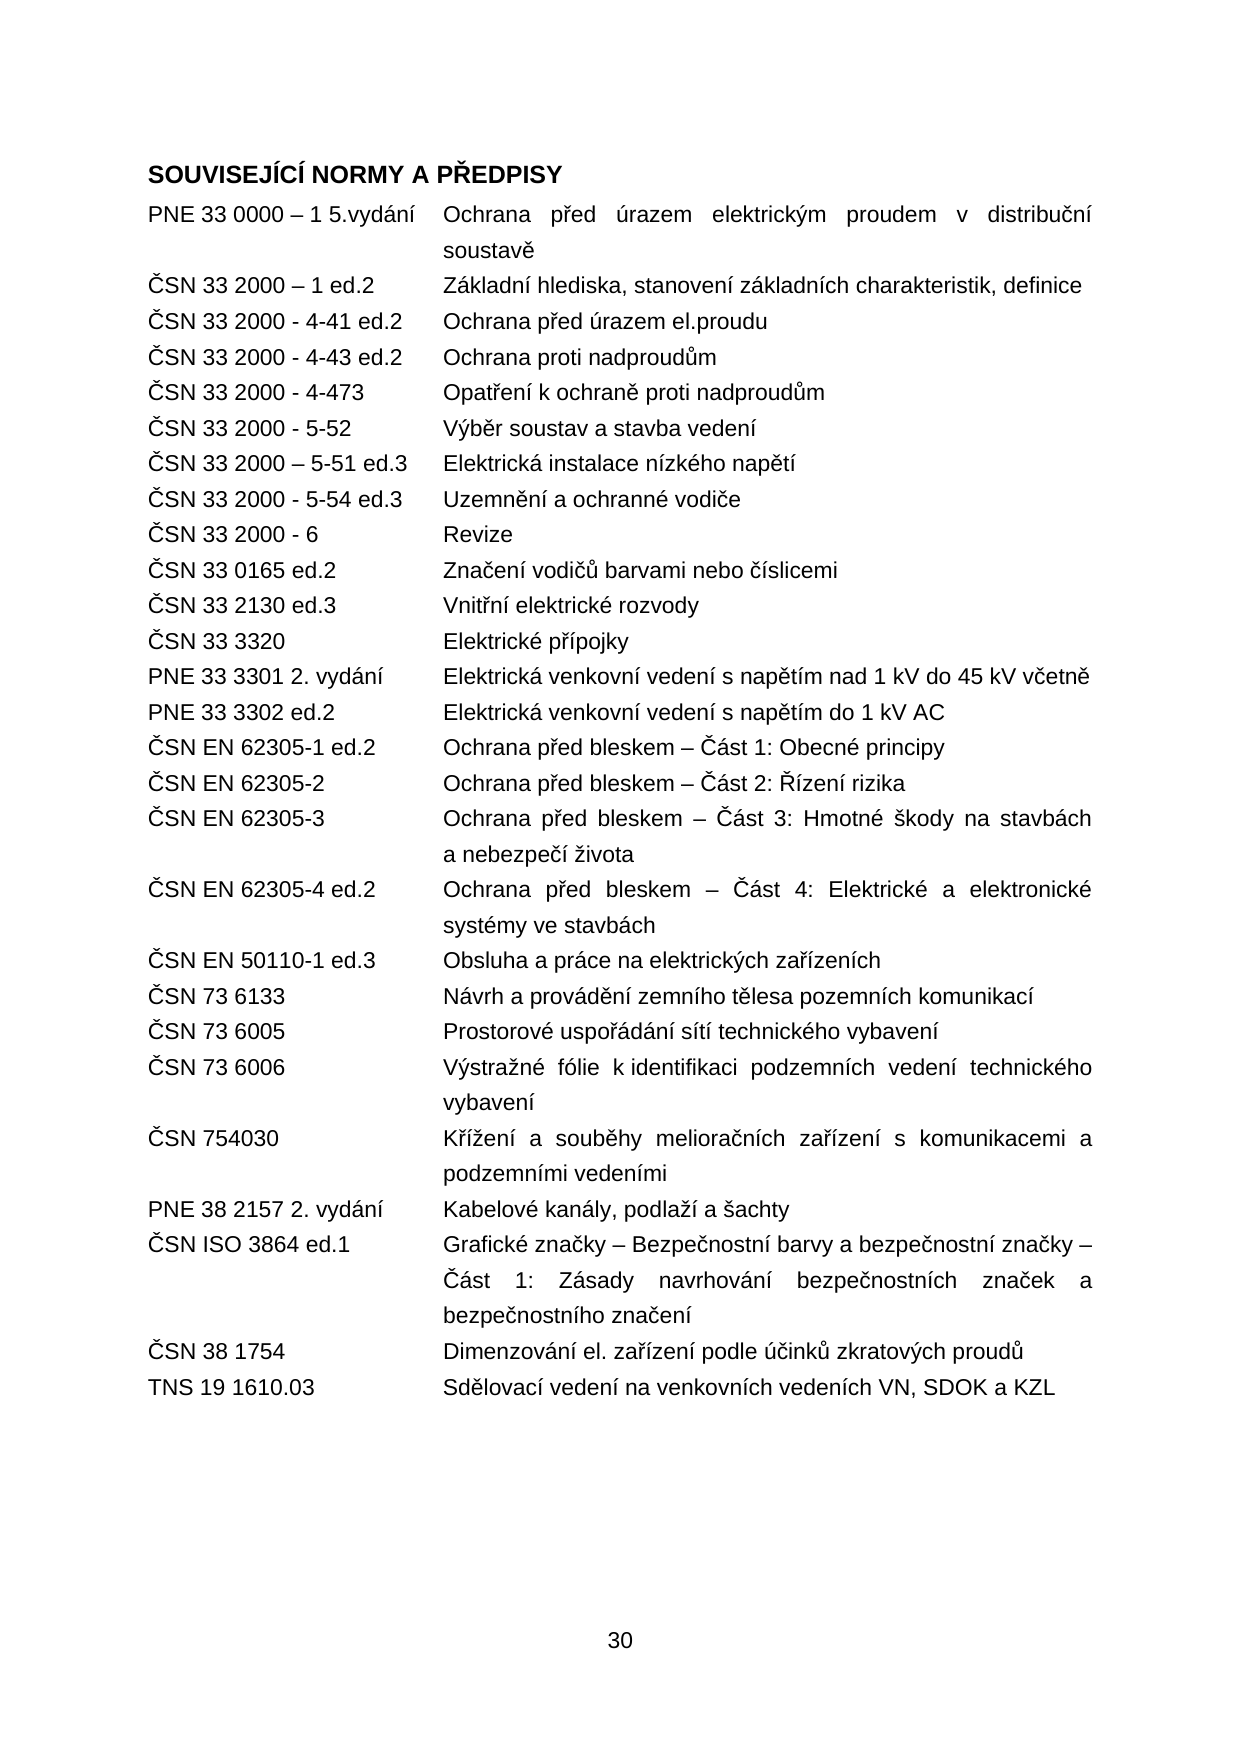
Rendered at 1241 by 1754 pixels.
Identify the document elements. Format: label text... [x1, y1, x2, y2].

text ČSN EN 62305-1 ed.2 Ochrana před bleskem – Část 1: Obecné principy [148, 734, 1093, 761]
text ČSN 73 6006 Výstražné fólie k identifikaci podzemních vedení technického vybavení [148, 1054, 1093, 1116]
text ČSN 33 2000 - 4-473 Opatření k ochraně proti nadproudům [148, 379, 1093, 405]
text ČSN 33 2000 - 6 Revize [148, 521, 1093, 547]
text ČSN EN 62305-4 ed.2 Ochrana před bleskem – Část 4: Elektrické a elektronické systémy ve stavbách [148, 876, 1093, 938]
text TNS 19 1610.03 Sdělovací vedení na venkovních vedeních VN, SDOK a KZL [148, 1373, 1093, 1400]
text ČSN 33 2130 ed.3 Vnitřní elektrické rozvody [148, 592, 1093, 618]
text PNE 33 3301 2. vydání Elektrická venkovní vedení s napětím nad 1 kV do 45 kV včetně [148, 663, 1093, 689]
text ČSN 33 0165 ed.2 Značení vodičů barvami nebo číslicemi [148, 557, 1093, 583]
text ČSN 754030 Křížení a souběhy melioračních zařízení s komunikacemi a podzemními vedeními [148, 1125, 1093, 1187]
text PNE 38 2157 2. vydání Kabelové kanály, podlaží a šachty [148, 1196, 1093, 1222]
text ČSN EN 62305-3 Ochrana před bleskem – Část 3: Hmotné škody na stavbách a nebezpečí života [148, 805, 1093, 867]
text ČSN 33 2000 - 4-43 ed.2 Ochrana proti nadproudům [148, 343, 1093, 370]
text ČSN 33 2000 - 5-52 Výběr soustav a stavba vedení [148, 414, 1093, 441]
text ČSN 73 6005 Prostorové uspořádání sítí technického vybavení [148, 1018, 1093, 1045]
text PNE 33 0000 – 1 5.vydání Ochrana před úrazem elektrickým proudem v distribuční soustavě [148, 201, 1093, 263]
text ČSN 33 2000 – 1 ed.2 Základní hlediska, stanovení základních charakteristik, definice [148, 272, 1093, 299]
text ČSN EN 50110-1 ed.3 Obsluha a práce na elektrických zařízeních [148, 947, 1093, 974]
text ČSN 33 2000 - 5-54 ed.3 Uzemnění a ochranné vodiče [148, 486, 1093, 512]
text ČSN 38 1754 Dimenzování el. zařízení podle účinků zkratových proudů [148, 1338, 1093, 1364]
text ČSN ISO 3864 ed.1 Grafické značky – Bezpečnostní barvy a bezpečnostní značky – Část 1: Zásady navrhování bezpečnostních značek a bezpečnostního značení [148, 1231, 1093, 1329]
text ČSN 33 2000 - 4-41 ed.2 Ochrana před úrazem el.proudu [148, 308, 1093, 334]
text ČSN 33 3320 Elektrické přípojky [148, 628, 1093, 654]
text ČSN EN 62305-2 Ochrana před bleskem – Část 2: Řízení rizika [148, 770, 1093, 796]
text ČSN 33 2000 – 5-51 ed.3 Elektrická instalace nízkého napětí [148, 450, 1093, 476]
text PNE 33 3302 ed.2 Elektrická venkovní vedení s napětím do 1 kV AC [148, 699, 1093, 725]
text související normy a předpisy [148, 160, 1093, 189]
text ČSN 73 6133 Návrh a provádění zemního tělesa pozemních komunikací [148, 983, 1093, 1009]
